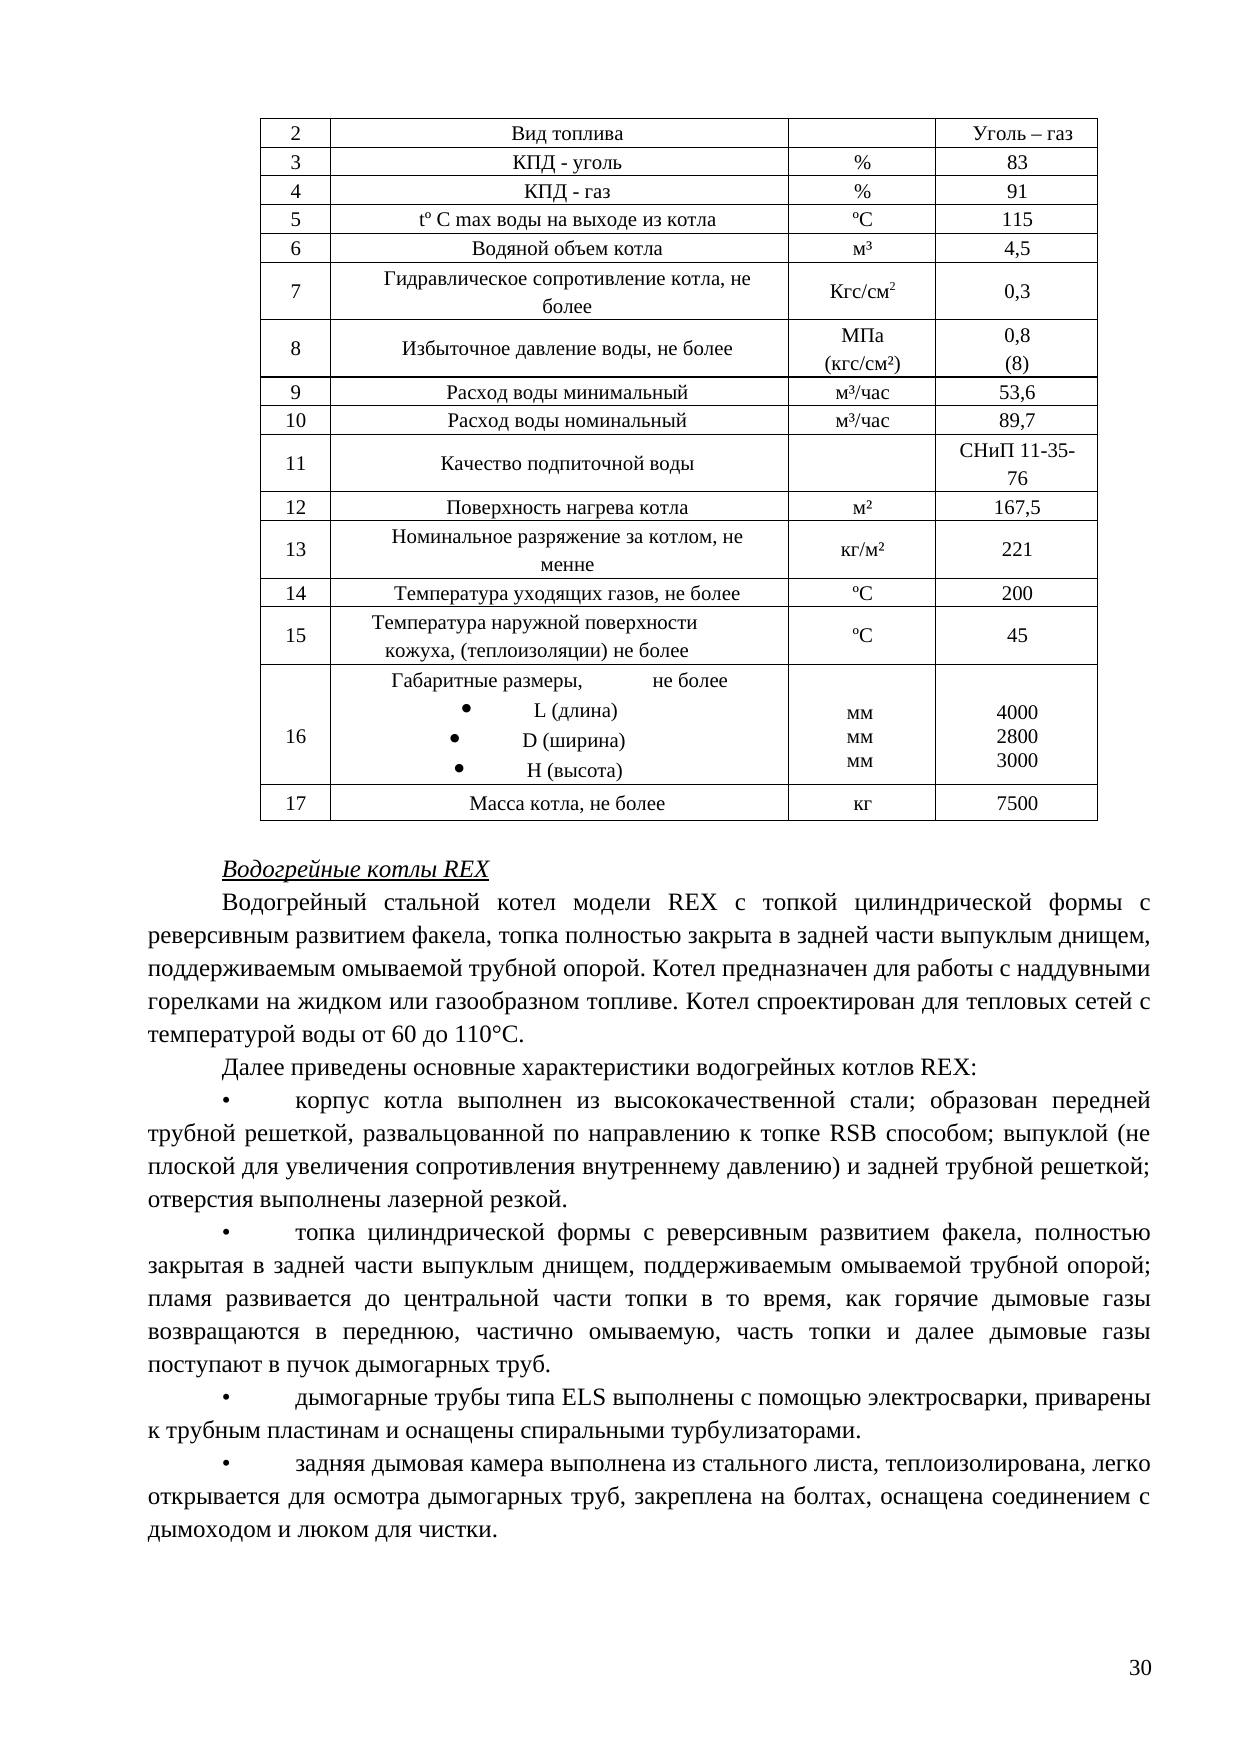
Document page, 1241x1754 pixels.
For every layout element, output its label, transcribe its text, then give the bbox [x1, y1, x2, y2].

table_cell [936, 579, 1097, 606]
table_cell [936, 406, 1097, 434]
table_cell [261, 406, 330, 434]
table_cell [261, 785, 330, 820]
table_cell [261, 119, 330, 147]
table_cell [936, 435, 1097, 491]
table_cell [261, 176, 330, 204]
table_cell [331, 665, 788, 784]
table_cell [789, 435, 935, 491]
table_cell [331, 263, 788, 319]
text Водогрейный стальной котел модели REX с топкой цилиндрической формы с реверсивным развитием факела, топка полностью закрыта в задней части выпуклым днищем, поддерживаемым омываемой трубной опорой. Котел предназначен для работы с наддувными горелками на жидком или газообразном топливе. Котел спроектирован для тепловых сетей с температурой воды от 60 до 110°C. [148, 887, 1152, 1048]
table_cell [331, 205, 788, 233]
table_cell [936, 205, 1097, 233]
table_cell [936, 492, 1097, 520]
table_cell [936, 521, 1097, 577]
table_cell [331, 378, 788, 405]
text Водогрейные котлы REX [148, 854, 1152, 883]
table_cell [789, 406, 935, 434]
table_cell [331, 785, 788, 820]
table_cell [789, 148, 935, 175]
text • топка цилиндрической формы с реверсивным развитием факела, полностью закрытая в задней части выпуклым днищем, поддерживаемым омываемой трубной опорой; пламя развивается до центральной части топки в то время, как горячие дымовые газы возвращаются в переднюю, частично омываемую, часть топки и далее дымовые газы поступают в пучок дымогарных труб. [148, 1217, 1152, 1378]
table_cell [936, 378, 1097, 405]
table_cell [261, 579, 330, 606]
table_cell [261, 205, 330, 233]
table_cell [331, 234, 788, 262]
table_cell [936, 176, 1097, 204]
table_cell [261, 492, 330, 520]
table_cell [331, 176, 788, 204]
text Далее приведены основные характеристики водогрейных котлов REX: [148, 1052, 1152, 1081]
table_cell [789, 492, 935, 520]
text • задняя дымовая камера выполнена из стального листа, теплоизолирована, легко открывается для осмотра дымогарных труб, закреплена на болтах, оснащена соединением с дымоходом и люком для чистки. [148, 1448, 1152, 1543]
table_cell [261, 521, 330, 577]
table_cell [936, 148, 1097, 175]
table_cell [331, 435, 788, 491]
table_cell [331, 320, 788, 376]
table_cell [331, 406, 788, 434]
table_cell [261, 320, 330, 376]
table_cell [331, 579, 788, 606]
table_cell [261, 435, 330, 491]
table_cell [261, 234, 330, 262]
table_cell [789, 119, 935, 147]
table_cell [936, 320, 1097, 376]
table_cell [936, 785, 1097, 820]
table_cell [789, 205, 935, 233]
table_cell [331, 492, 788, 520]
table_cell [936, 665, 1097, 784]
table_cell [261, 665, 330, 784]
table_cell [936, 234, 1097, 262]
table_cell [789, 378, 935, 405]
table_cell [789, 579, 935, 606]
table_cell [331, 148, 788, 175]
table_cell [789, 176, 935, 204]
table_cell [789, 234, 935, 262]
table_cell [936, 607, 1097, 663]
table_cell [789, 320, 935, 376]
text • дымогарные трубы типа ELS выполнены с помощью электросварки, приварены к трубным пластинам и оснащены спиральными турбулизаторами. [148, 1382, 1152, 1444]
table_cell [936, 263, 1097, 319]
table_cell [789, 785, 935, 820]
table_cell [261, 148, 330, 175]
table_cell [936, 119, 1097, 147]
text • корпус котла выполнен из высококачественной стали; образован передней трубной решеткой, развальцованной по направлению к топке RSB способом; выпуклой (не плоской для увеличения сопротивления внутреннему давлению) и задней трубной решеткой; отверстия выполнены лазерной резкой. [148, 1085, 1152, 1213]
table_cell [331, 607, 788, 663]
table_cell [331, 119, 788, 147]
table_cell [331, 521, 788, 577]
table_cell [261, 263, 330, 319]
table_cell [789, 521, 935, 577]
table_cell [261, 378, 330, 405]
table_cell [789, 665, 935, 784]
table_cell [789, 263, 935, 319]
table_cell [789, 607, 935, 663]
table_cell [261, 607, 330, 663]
